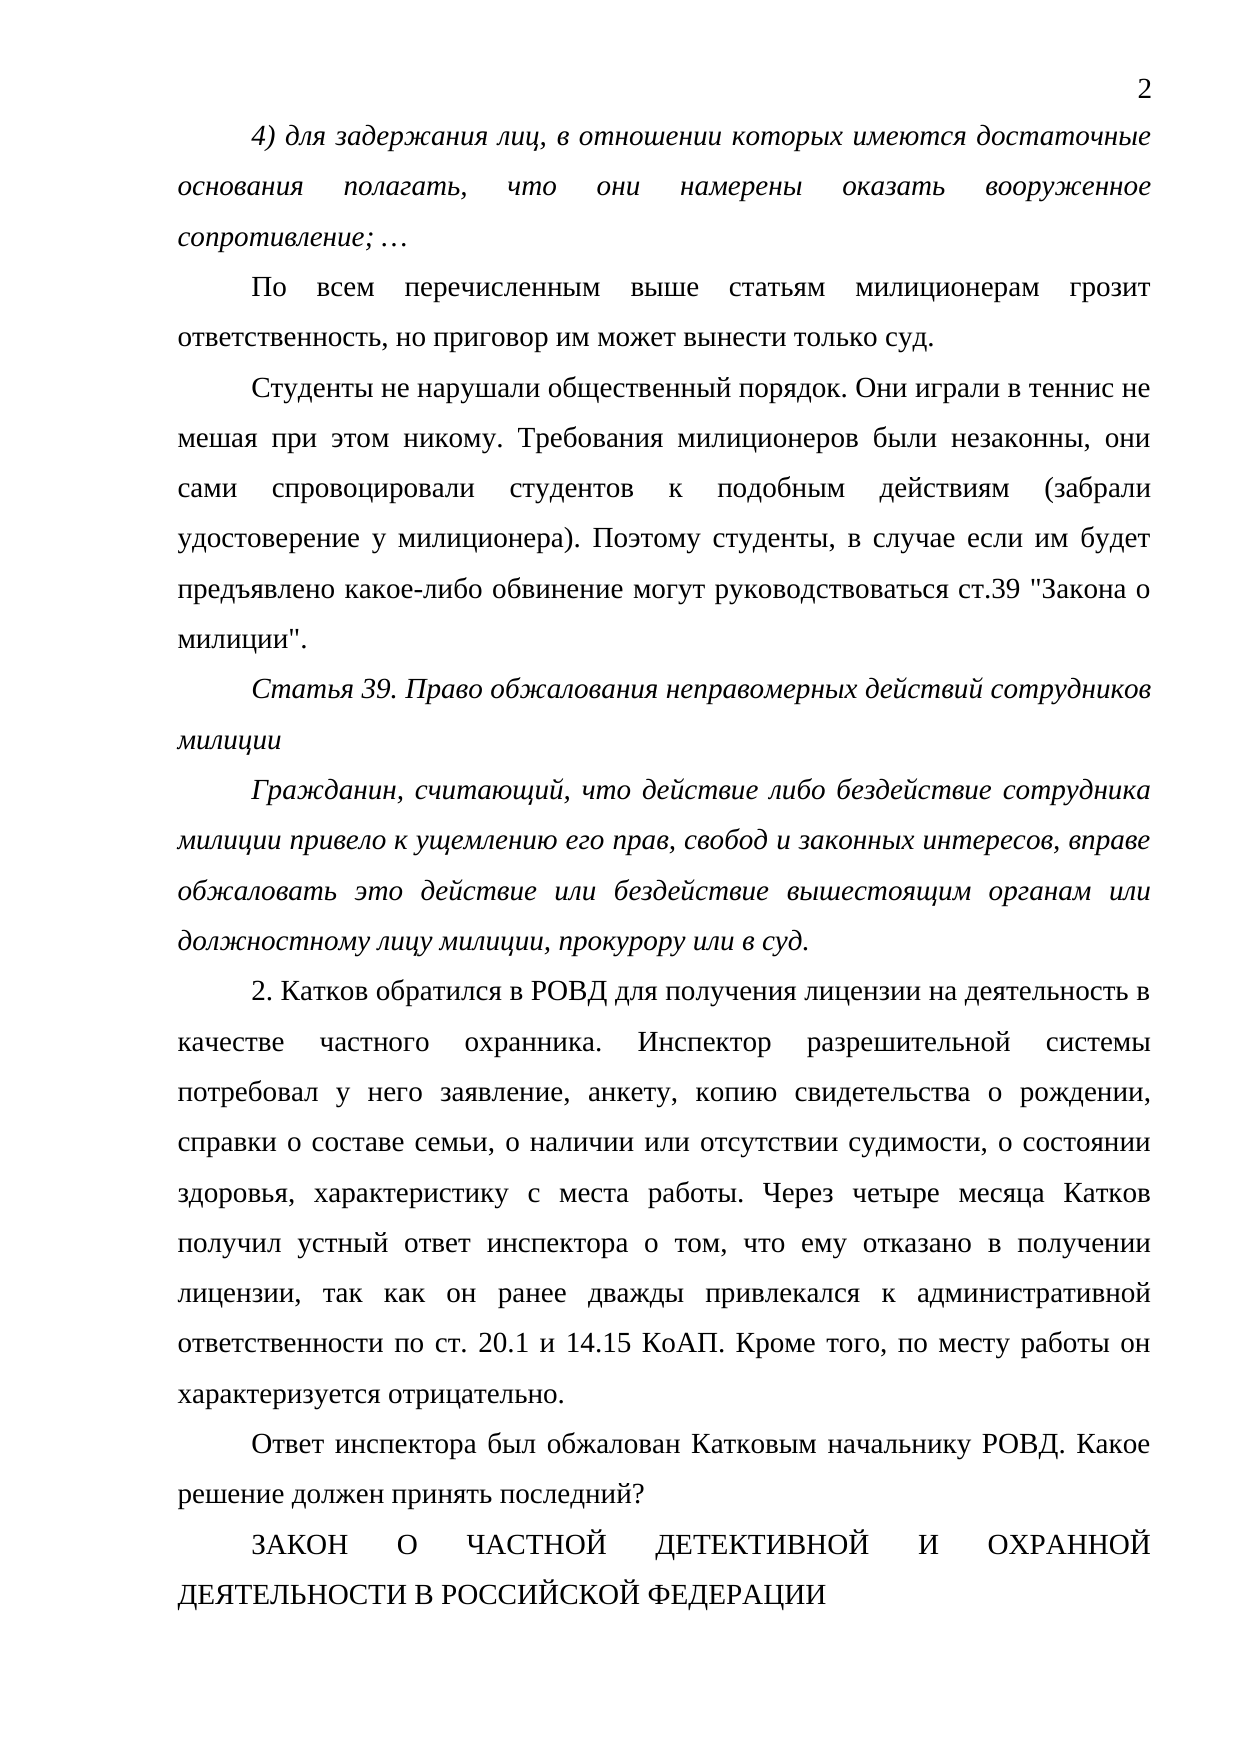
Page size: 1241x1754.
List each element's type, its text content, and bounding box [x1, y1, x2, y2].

text Гражданин, считающий, что действие либо бездействие сотрудника милиции привело к ущемлению его прав, свобод и законных интересов, вправе обжаловать это действие или бездействие вышестоящим органам или должностному лицу милиции, прокурору или в суд. [177, 772, 1152, 957]
text 2. Катков обратился в РОВД для получения лицензии на деятельность в качестве частного охранника. Инспектор разрешительной системы потребовал у него заявление, анкету, копию свидетельства о рождении, справки о составе семьи, о наличии или отсутствии судимости, о состоянии здоровья, характеристику с места работы. Через четыре месяца Катков получил устный ответ инспектора о том, что ему отказано в получении лицензии, так как он ранее дважды привлекался к административной ответственности по ст. 20.1 и 14.15 КоАП. Кроме того, по месту работы он характеризуется отрицательно. [177, 973, 1152, 1409]
text 4) для задержания лиц, в отношении которых имеются достаточные основания полагать, что они намерены оказать вооруженное сопротивление; … [177, 118, 1152, 252]
text Статья 39. Право обжалования неправомерных действий сотрудников милиции [177, 672, 1152, 755]
text Студенты не нарушали общественный порядок. Они играли в теннис не мешая при этом никому. Требования милиционеров были незаконны, они сами спровоцировали студентов к подобным действиям (забрали удостоверение у милиционера). Поэтому студенты, в случае если им будет предъявлено какое-либо обвинение могут руководствоваться ст.39 "Закона о милиции". [177, 370, 1152, 655]
text ЗАКОН О ЧАСТНОЙ ДЕТЕКТИВНОЙ И ОХРАННОЙ ДЕЯТЕЛЬНОСТИ В РОССИЙСКОЙ ФЕДЕРАЦИИ [177, 1527, 1152, 1611]
text По всем перечисленным выше статьям милиционерам грозит ответственность, но приговор им может вынести только суд. [177, 269, 1152, 353]
text Ответ инспектора был обжалован Катковым начальнику РОВД. Какое решение должен принять последний? [177, 1426, 1152, 1510]
